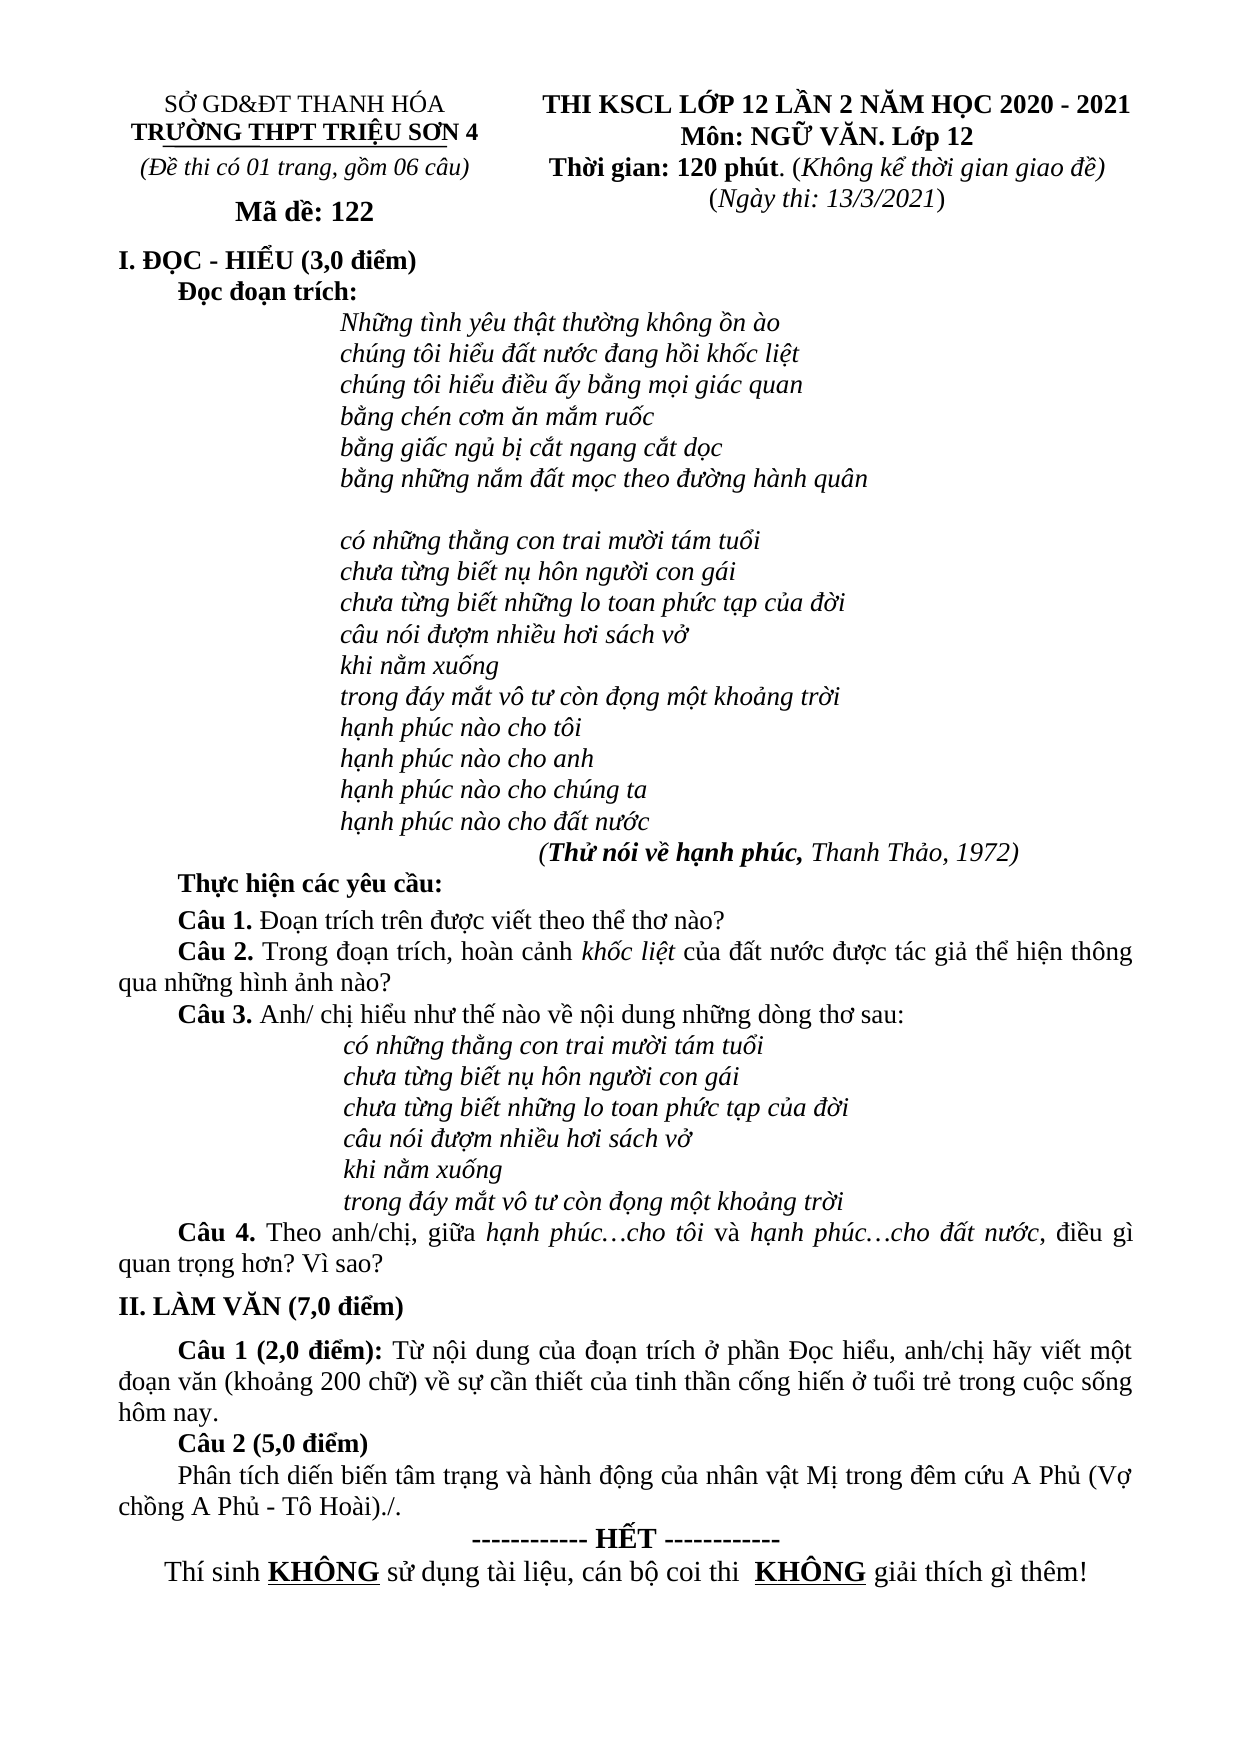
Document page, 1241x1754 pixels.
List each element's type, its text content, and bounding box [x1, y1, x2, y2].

table_header THI KSCL LỚP 12 LẦN 2 NĂM HỌC 2020 - 2021 Môn: NGỮ VĂN. Lớp 12 Thời gian: 120 phút. (Không kể thời gian giao đề) (Ngày thi: 13/3/2021) [502, 89, 1152, 244]
text Những tình yêu thật thường không ồn ào [118, 306, 1134, 337]
text có những thằng con trai mười tám tuổi [118, 1029, 1134, 1060]
text I. ĐỌC - HIỂU (3,0 điểm) [118, 244, 1134, 275]
text bằng những nắm đất mọc theo đường hành quân [118, 462, 1134, 493]
text Phân tích diến biến tâm trạng và hành động của nhân vật Mị trong đêm cứu A Phủ (Vợ chồng A Phủ - Tô Hoài)./. [118, 1459, 1134, 1521]
text chưa từng biết những lo toan phức tạp của đời [118, 1091, 1134, 1122]
text câu nói đượm nhiều hơi sách vở [118, 618, 1134, 649]
text bằng giấc ngủ bị cắt ngang cắt dọc [118, 431, 1134, 462]
text Câu 4. Theo anh/chị, giữa hạnh phúc…cho tôi và hạnh phúc…cho đất nước, điều gì quan trọng hơn? Vì sao? [118, 1216, 1134, 1278]
text Câu 2 (5,0 điểm) [118, 1428, 1134, 1459]
text hạnh phúc nào cho anh [118, 742, 1134, 773]
text khi nằm xuống [118, 1153, 1134, 1184]
text (Thử nói về hạnh phúc, Thanh Thảo, 1972) [118, 836, 1134, 867]
text chưa từng biết những lo toan phức tạp của đời [118, 587, 1134, 618]
text chúng tôi hiểu đất nước đang hồi khốc liệt [118, 337, 1134, 368]
text Câu 1 (2,0 điểm): Từ nội dung của đoạn trích ở phần Đọc hiểu, anh/chị hãy viết một đoạn văn (khoảng 200 chữ) về sự cần thiết của tinh thần cống hiến ở tuổi trẻ trong cuộc sống hôm nay. [118, 1334, 1134, 1428]
text hạnh phúc nào cho đất nước [118, 804, 1134, 836]
text trong đáy mắt vô tư còn đọng một khoảng trời [118, 1184, 1134, 1216]
text Câu 3. Anh/ chị hiểu như thế nào về nội dung những dòng thơ sau: [118, 998, 1134, 1029]
text chưa từng biết nụ hôn người con gái [118, 555, 1134, 587]
text II. LÀM VĂN (7,0 điểm) [118, 1291, 1134, 1322]
text chưa từng biết nụ hôn người con gái [118, 1060, 1134, 1091]
text Thí sinh KHÔNG sử dụng tài liệu, cán bộ coi thi KHÔNG giải thích gì thêm! [118, 1554, 1134, 1588]
text Câu 1. Đoạn trích trên được viết theo thể thơ nào? [118, 904, 1134, 935]
text ------------ HẾT ------------ [118, 1521, 1134, 1554]
text Thực hiện các yêu cầu: [118, 867, 1134, 898]
text hạnh phúc nào cho chúng ta [118, 773, 1134, 804]
text bằng chén cơm ăn mắm ruốc [118, 400, 1134, 431]
text hạnh phúc nào cho tôi [118, 711, 1134, 742]
text trong đáy mắt vô tư còn đọng một khoảng trời [118, 680, 1134, 711]
table_header SỞ GD&ĐT THANH HÓA TRƯỜNG THPT TRIỆU SƠN 4 (Đề thi có 01 trang, gồm 06 câu) Mã dề: 122 [107, 89, 502, 244]
text Câu 2. Trong đoạn trích, hoàn cảnh khốc liệt của đất nước được tác giả thể hiện thông qua những hình ảnh nào? [118, 935, 1134, 998]
text Đọc đoạn trích: [118, 275, 1134, 306]
text chúng tôi hiểu điều ấy bằng mọi giác quan [118, 368, 1134, 400]
text câu nói đượm nhiều hơi sách vở [118, 1122, 1134, 1153]
text khi nằm xuống [118, 649, 1134, 680]
text có những thằng con trai mười tám tuổi [118, 524, 1134, 555]
